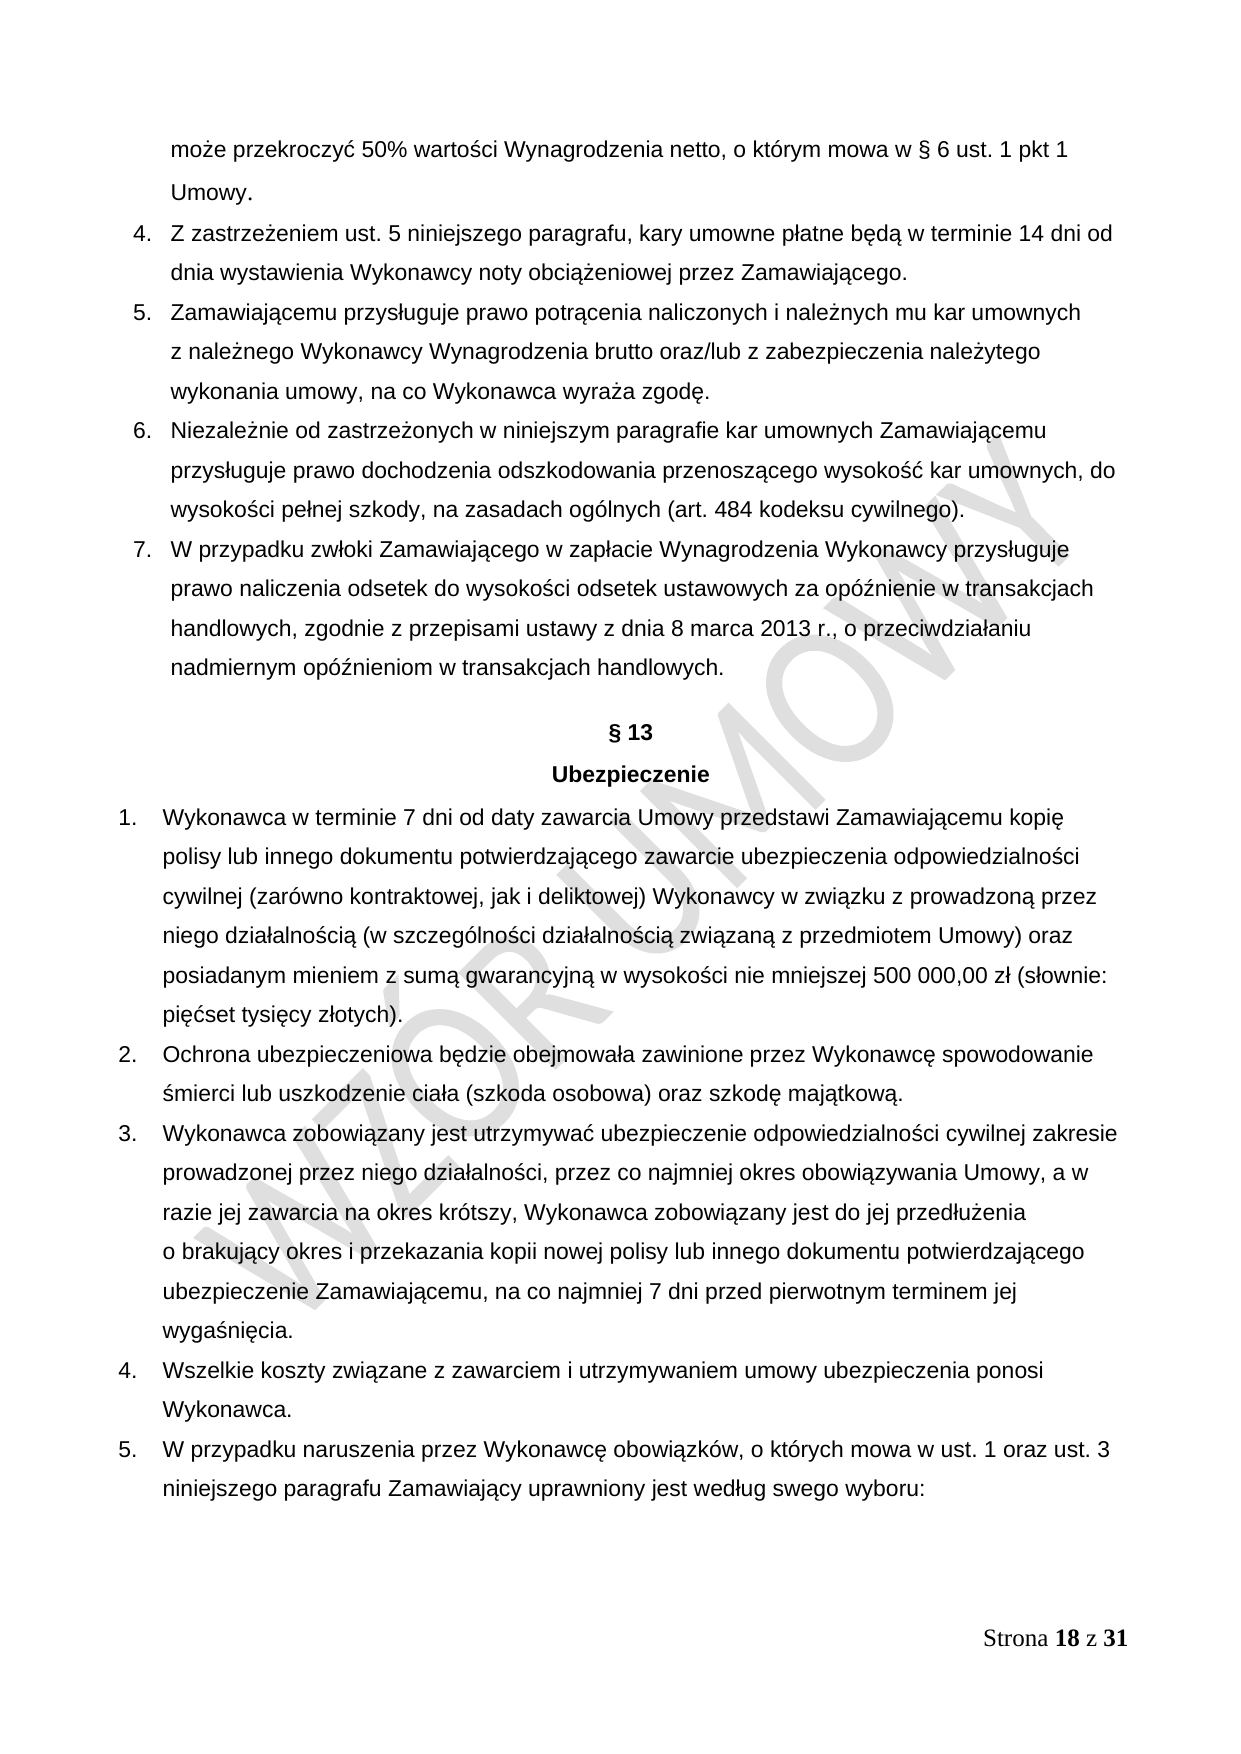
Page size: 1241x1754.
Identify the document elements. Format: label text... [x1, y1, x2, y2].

list W przypadku naruszenia przez Wykonawcę obowiązków, o których mowa w ust. 1 oraz ust. 3 niniejszego paragrafu Zamawiający uprawniony jest według swego wyboru: [118, 1436, 1128, 1501]
text Ubezpieczenie [133, 761, 1128, 787]
list Wykonawca zobowiązany jest utrzymywać ubezpieczenie odpowiedzialności cywilnej zakresie prowadzonej przez niego działalności, przez co najmniej okres obowiązywania Umowy, a w razie jej zawarcia na okres krótszy, Wykonawca zobowiązany jest do jej przedłużenia o brakujący okres i przekazania kopii nowej polisy lub innego dokumentu potwierdzającego ubezpieczenie Zamawiającemu, na co najmniej 7 dni przed pierwotnym terminem jej wygaśnięcia. [118, 1120, 1128, 1343]
list Zamawiającemu przysługuje prawo potrącenia naliczonych i należnych mu kar umownych z należnego Wykonawcy Wynagrodzenia brutto oraz/lub z zabezpieczenia należytego wykonania umowy, na co Wykonawca wyraża zgodę. [133, 299, 1128, 404]
list W przypadku zwłoki Zamawiającego w zapłacie Wynagrodzenia Wykonawcy przysługuje prawo naliczenia odsetek do wysokości odsetek ustawowych za opóźnienie w transakcjach handlowych, zgodnie z przepisami ustawy z dnia 8 marca 2013 r., o przeciwdziałaniu nadmiernym opóźnieniom w transakcjach handlowych. [133, 536, 1128, 680]
list Niezależnie od zastrzeżonych w niniejszym paragrafie kar umownych Zamawiającemu przysługuje prawo dochodzenia odszkodowania przenoszącego wysokość kar umownych, do wysokości pełnej szkody, na zasadach ogólnych (art. 484 kodeksu cywilnego). [133, 417, 1128, 522]
list Wszelkie koszty związane z zawarciem i utrzymywaniem umowy ubezpieczenia ponosi Wykonawca. [118, 1357, 1128, 1422]
text § 13 [133, 718, 1128, 745]
list Wykonawca w terminie 7 dni od daty zawarcia Umowy przedstawi Zamawiającemu kopię polisy lub innego dokumentu potwierdzającego zawarcie ubezpieczenia odpowiedzialności cywilnej (zarówno kontraktowej, jak i deliktowej) Wykonawcy w związku z prowadzoną przez niego działalnością (w szczególności działalnością związaną z przedmiotem Umowy) oraz posiadanym mieniem z sumą gwarancyjną w wysokości nie mniejszej 500 000,00 zł (słownie: pięćset tysięcy złotych). [118, 804, 1128, 1028]
list Ochrona ubezpieczeniowa będzie obejmowała zawinione przez Wykonawcę spowodowanie śmierci lub uszkodzenie ciała (szkoda osobowa) oraz szkodę majątkową. [118, 1041, 1128, 1107]
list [133, 136, 1128, 205]
list Z zastrzeżeniem ust. 5 niniejszego paragrafu, kary umowne płatne będą w terminie 14 dni od dnia wystawienia Wykonawcy noty obciążeniowej przez Zamawiającego. [133, 220, 1128, 286]
